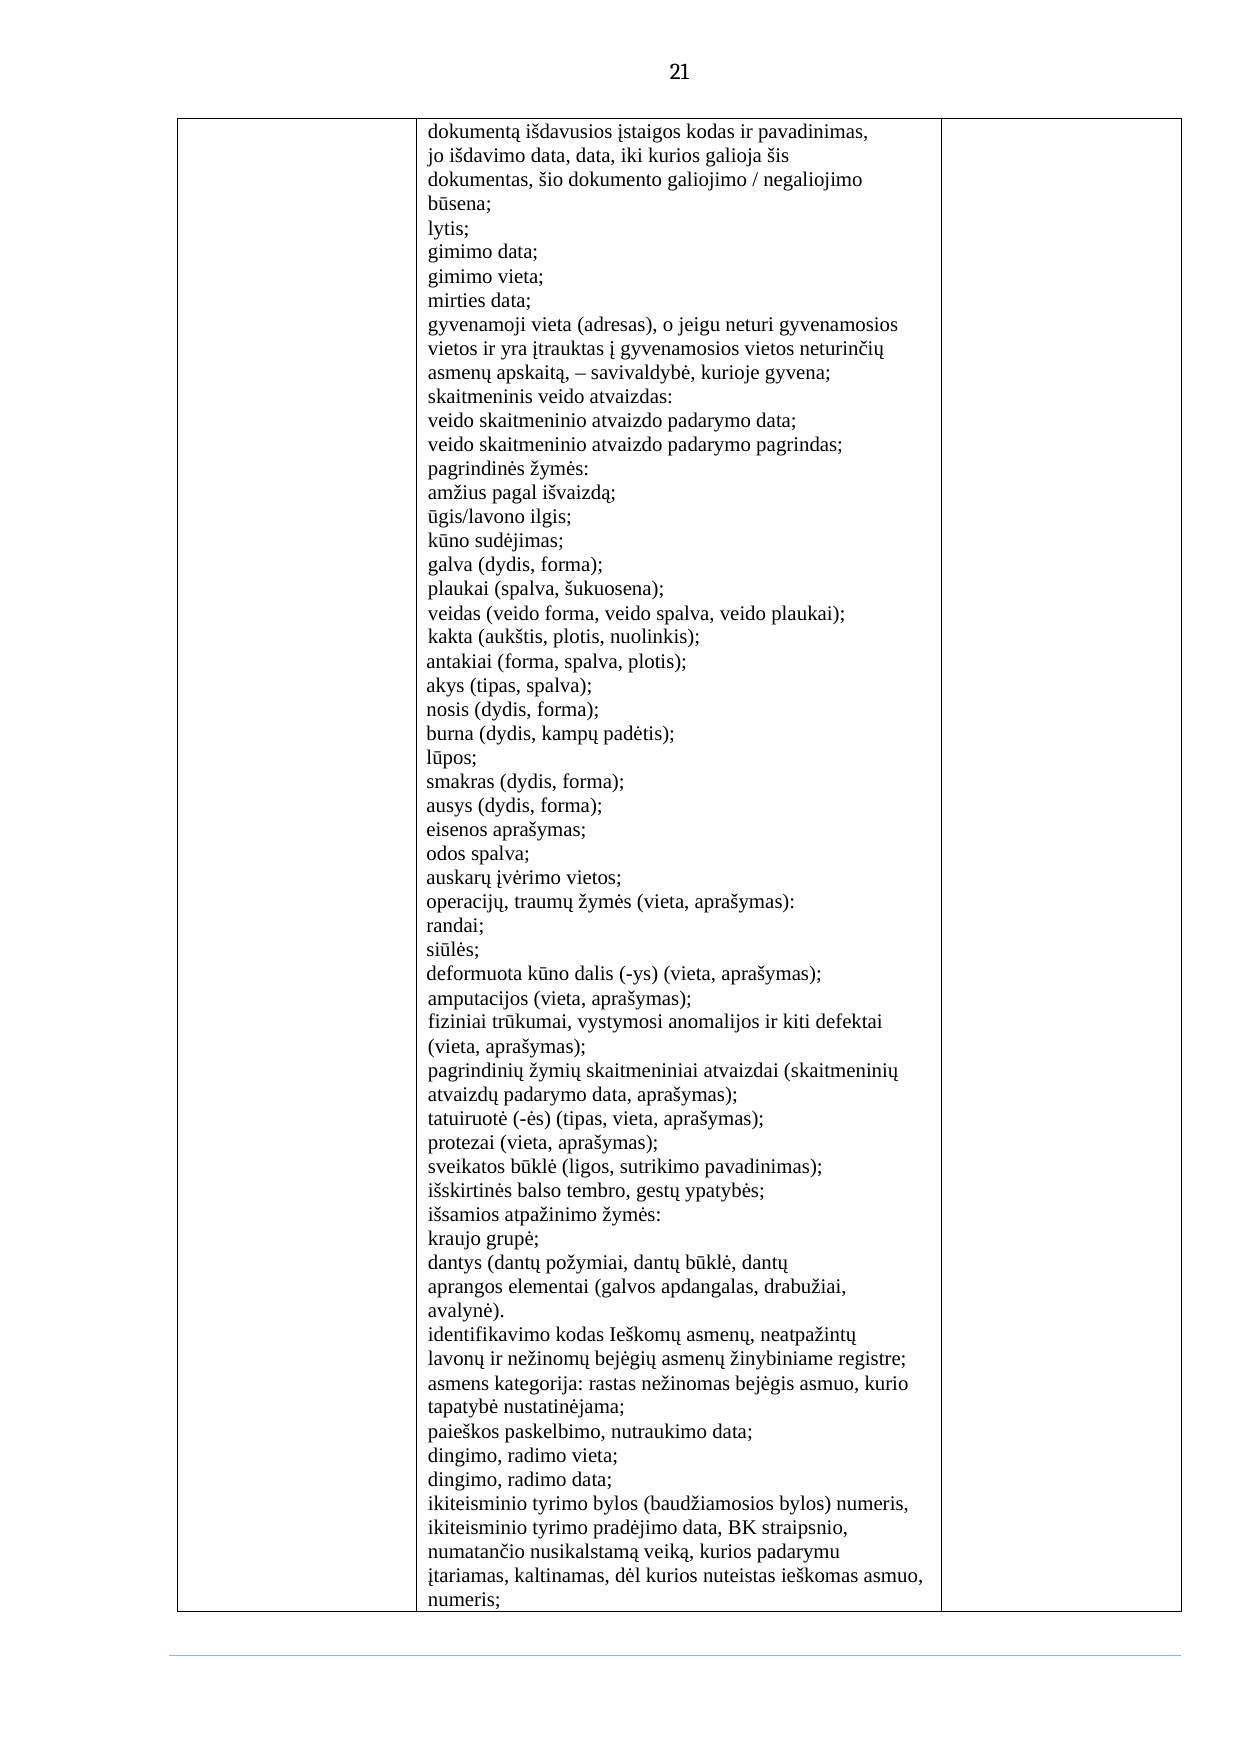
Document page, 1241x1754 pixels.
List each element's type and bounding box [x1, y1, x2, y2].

table_cell [417, 119, 941, 1611]
table_cell [942, 119, 1181, 1611]
table_cell [178, 119, 416, 1611]
